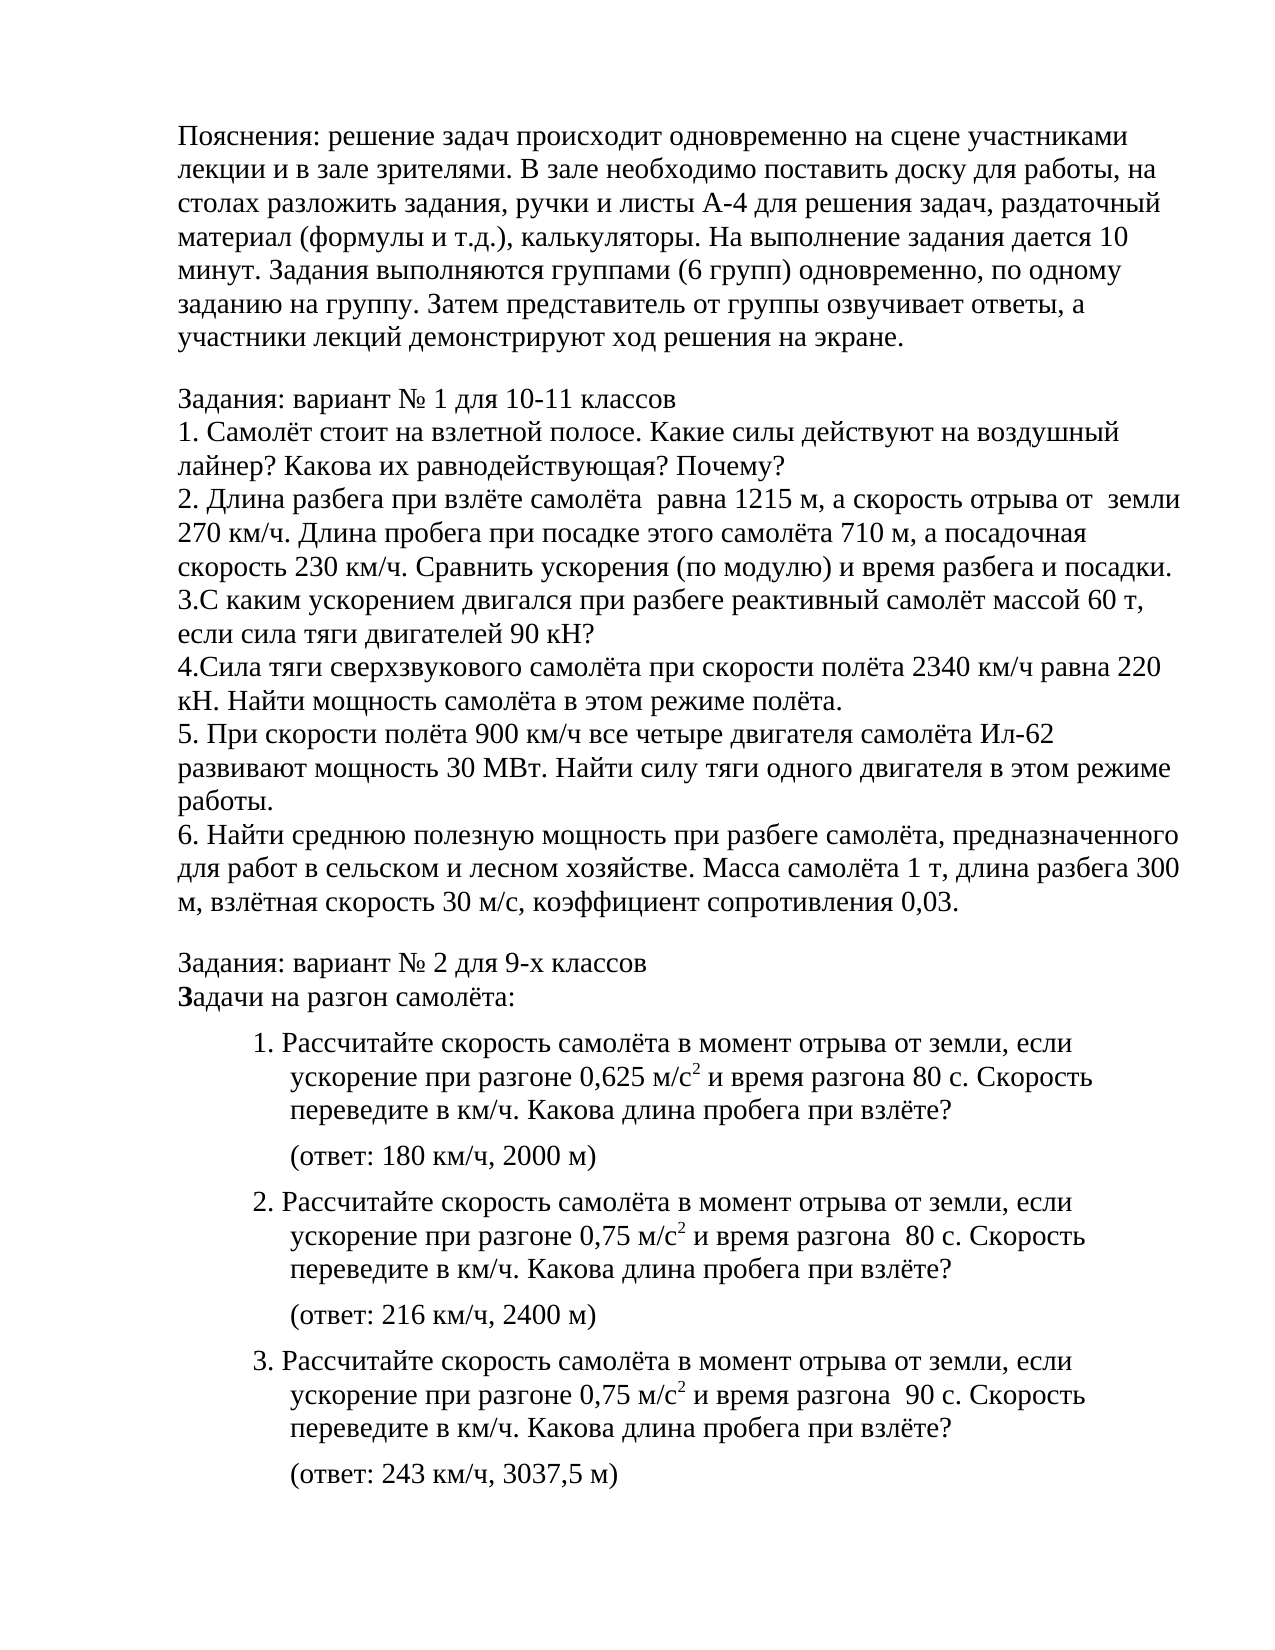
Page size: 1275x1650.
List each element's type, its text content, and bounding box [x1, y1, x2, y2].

text 3.С каким ускорением двигался при разбеге реактивный самолёт массой 60 т, если сила тяги двигателей 90 кН? [177, 582, 1186, 649]
text 2. Длина разбега при взлёте самолёта равна 1215 м, а скорость отрыва от земли 270 км/ч. Длина пробега при посадке этого самолёта 710 м, а посадочная скорость 230 км/ч. Сравнить ускорения (по модулю) и время разбега и посадки. [177, 482, 1186, 582]
text Задания: вариант № 1 для 10-11 классов [177, 381, 1186, 414]
text 1. Рассчитайте скорость самолёта в момент отрыва от земли, если ускорение при разгоне 0,625 м/с2 и время разгона 80 с. Скорость переведите в км/ч. Какова длина пробега при взлёте? [252, 1025, 1186, 1126]
text Пояснения: решение задач происходит одновременно на сцене участниками лекции и в зале зрителями. В зале необходимо поставить доску для работы, на столах разложить задания, ручки и листы А-4 для решения задач, раздаточный материал (формулы и т.д.), калькуляторы. На выполнение задания дается 10 минут. Задания выполняются группами (6 групп) одновременно, по одному заданию на группу. Затем представитель от группы озвучивает ответы, а участники лекций демонстрируют ход решения на экране. [177, 118, 1186, 353]
text 1. Самолёт стоит на взлетной полосе. Какие силы действуют на воздушный лайнер? Какова их равнодействующая? Почему? [177, 414, 1186, 482]
text (ответ: 216 км/ч, 2400 м) [290, 1297, 1186, 1331]
text 3. Рассчитайте скорость самолёта в момент отрыва от земли, если ускорение при разгоне 0,75 м/с2 и время разгона 90 с. Скорость переведите в км/ч. Какова длина пробега при взлёте? [252, 1343, 1186, 1444]
text 5. При скорости полёта 900 км/ч все четыре двигателя самолёта Ил-62 развивают мощность 30 МВт. Найти силу тяги одного двигателя в этом режиме работы. [177, 716, 1186, 817]
text Задачи на разгон самолёта: [177, 979, 1186, 1013]
text Задания: вариант № 2 для 9-х классов [177, 946, 1186, 979]
text 2. Рассчитайте скорость самолёта в момент отрыва от земли, если ускорение при разгоне 0,75 м/с2 и время разгона 80 с. Скорость переведите в км/ч. Какова длина пробега при взлёте? [252, 1184, 1186, 1285]
text 6. Найти среднюю полезную мощность при разбеге самолёта, предназначенного для работ в сельском и лесном хозяйстве. Масса самолёта 1 т, длина разбега 300 м, взлётная скорость 30 м/с, коэффициент сопротивления 0,03. [177, 817, 1186, 918]
text 4.Сила тяги сверхзвукового самолёта при скорости полёта 2340 км/ч равна 220 кН. Найти мощность самолёта в этом режиме полёта. [177, 649, 1186, 716]
text (ответ: 243 км/ч, 3037,5 м) [290, 1457, 1186, 1490]
text (ответ: 180 км/ч, 2000 м) [290, 1138, 1186, 1172]
